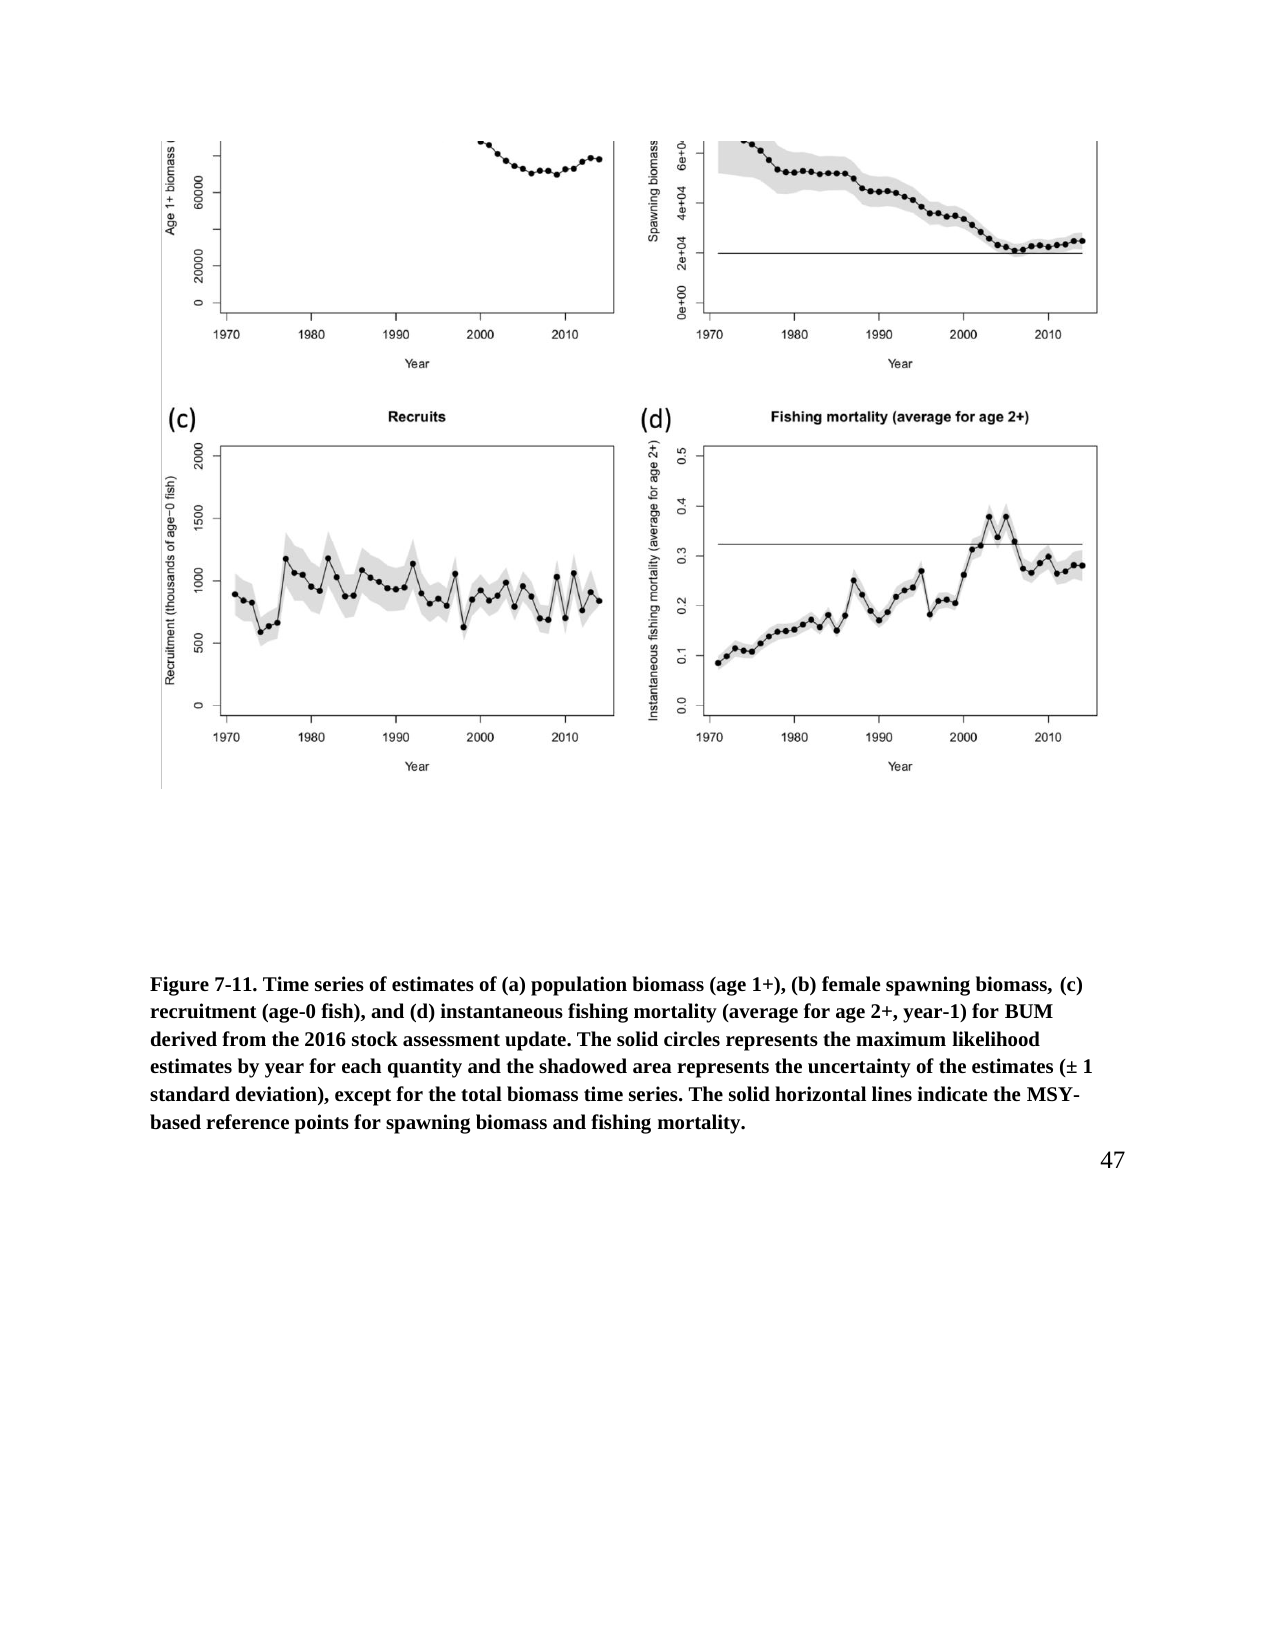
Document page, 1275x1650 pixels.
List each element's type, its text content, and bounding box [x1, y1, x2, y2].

picture [150, 141, 1127, 789]
text Figure 7-11. Time series of estimates of (a) population biomass (age 1+), (b) female spawning biomass, (c) recruitment (age-0 fish), and (d) instantaneous fishing mortality (average for age 2+, year-1) for BUM derived from the 2016 stock assessment update. The solid circles represents the maximum likelihood estimates by year for each quantity and the shadowed area represents the uncertainty of the estimates (± 1 standard deviation), except for the total biomass time series. The solid horizontal lines indicate the MSY- based reference points for spawning biomass and fishing mortality. [150, 972, 1108, 1134]
